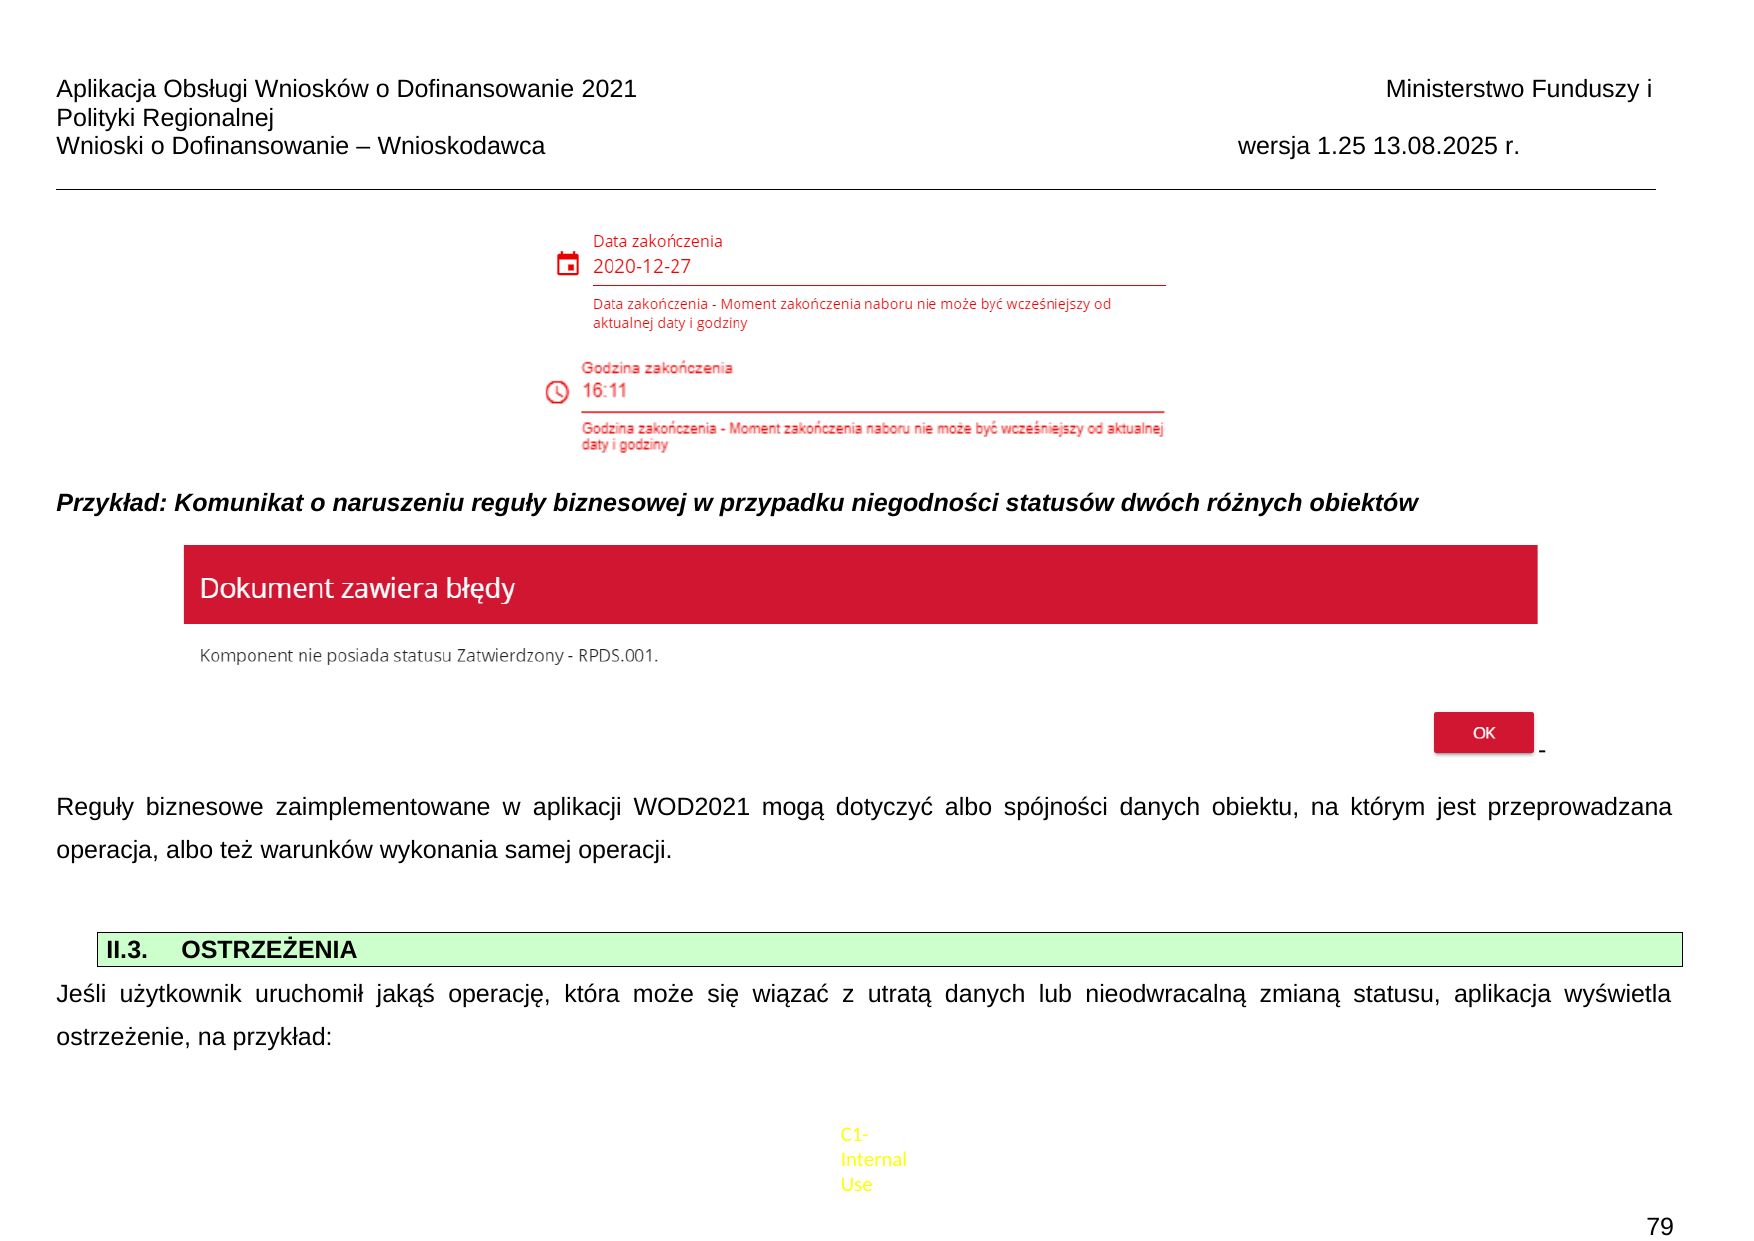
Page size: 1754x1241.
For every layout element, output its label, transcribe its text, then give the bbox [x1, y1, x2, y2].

picture [183, 545, 1538, 758]
picture [549, 218, 1181, 340]
text Reguły biznesowe zaimplementowane w aplikacji WOD2021 mogą dotyczyć albo spójności danych obiektu, na którym jest przeprowadzana operacja, albo też warunków wykonania samej operacji. [56, 792, 1674, 864]
text Jeśli użytkownik uruchomił jakąś operację, która może się wiązać z utratą danych lub nieodwracalną zmianą statusu, aplikacja wyświetla ostrzeżenie, na przykład: [56, 979, 1674, 1051]
picture [545, 356, 1185, 472]
subtitle OSTRZEŻENIA [98, 933, 1682, 966]
text Przykład: Komunikat o naruszeniu reguły biznesowej w przypadku niegodności statusów dwóch różnych obiektów [56, 488, 1674, 517]
